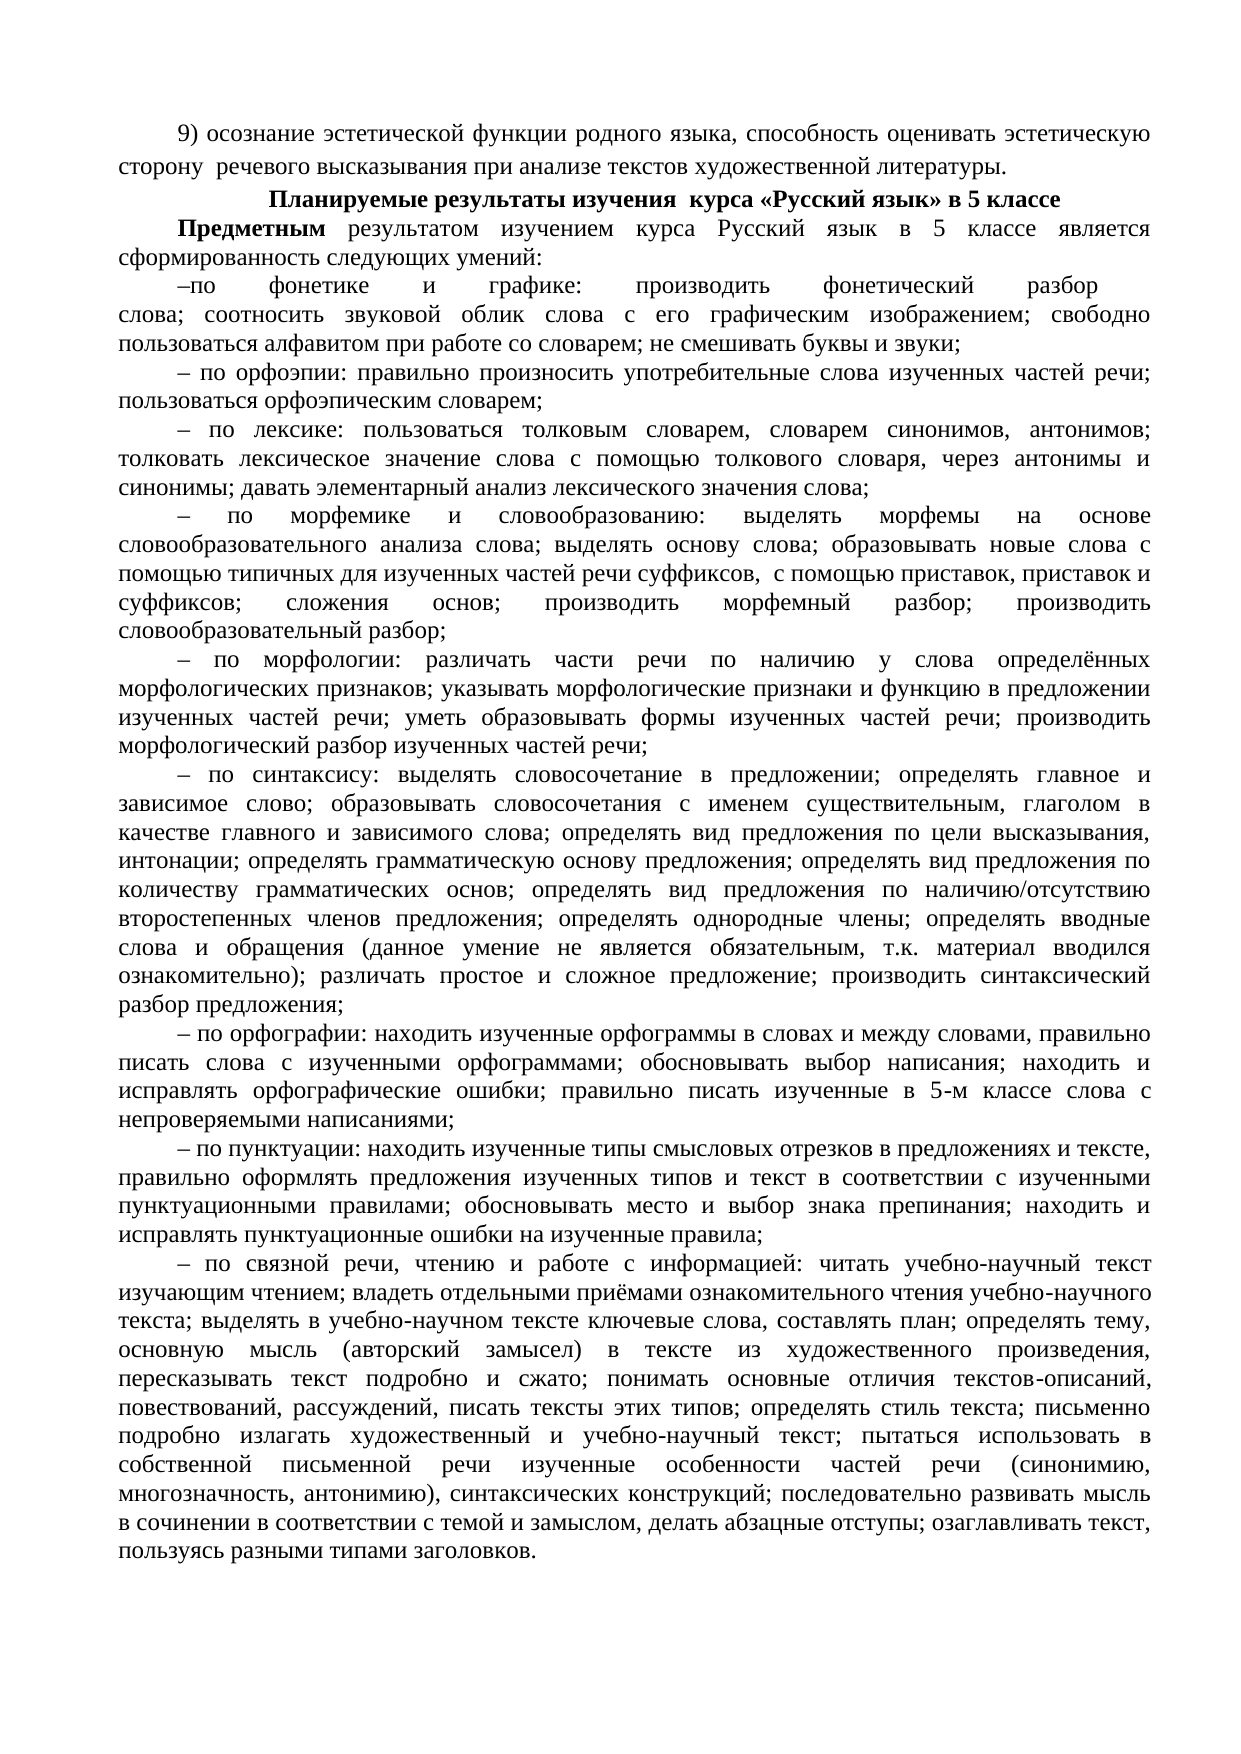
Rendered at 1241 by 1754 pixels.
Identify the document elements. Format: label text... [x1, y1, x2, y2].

text – по морфемике и словообразованию: выделять морфемы на основе словообразовательного анализа слова; выделять основу слова; образовывать новые слова с помощью типичных для изученных частей речи суффиксов, с помощью приставок, приставок и суффиксов; сложения основ; производить морфемный разбор; производить словообразовательный разбор; [118, 500, 1152, 644]
text – по лексике: пользоваться толковым словарем, словарем синонимов, антонимов; толковать лексическое значение слова с помощью толкового словаря, через антонимы и синонимы; давать элементарный анализ лексического значения слова; [118, 414, 1152, 500]
text – по пунктуации: находить изученные типы смысловых отрезков в предложениях и тексте, правильно оформлять предложения изученных типов и текст в соответствии с изученными пунктуационными правилами; обосновывать место и выбор знака препинания; находить и исправлять пунктуационные ошибки на изученные правила; [118, 1133, 1152, 1248]
text – по морфологии: различать части речи по наличию у слова определённых морфологических признаков; указывать морфологические признаки и функцию в предложении изученных частей речи; уметь образовывать формы изученных частей речи; производить морфологический разбор изученных частей речи; [118, 644, 1152, 759]
text –по фонетике и графике: производить фонетический разбор слова; соотносить звуковой облик слова с его графическим изображением; свободно пользоваться алфавитом при работе со словарем; не смешивать буквы и звуки; [118, 270, 1152, 357]
text Планируемые результаты изучения курса «Русский язык» в 5 классе [118, 184, 1152, 213]
text Предметным результатом изучением курса Русский язык в 5 классе является сформированность следующих умений: [118, 213, 1152, 270]
text – по орфографии: находить изученные орфограммы в словах и между словами, правильно писать слова с изученными орфограммами; обосновывать выбор написания; находить и исправлять орфографические ошибки; правильно писать изученные в 5-м классе слова с непроверяемыми написаниями; [118, 1018, 1152, 1133]
text – по синтаксису: выделять словосочетание в предложении; определять главное и зависимое слово; образовывать словосочетания с именем существительным, глаголом в качестве главного и зависимого слова; определять вид предложения по цели высказывания, интонации; определять грамматическую основу предложения; определять вид предложения по количеству грамматических основ; определять вид предложения по наличию/отсутствию второстепенных членов предложения; определять однородные члены; определять вводные слова и обращения (данное умение не является обязательным, т.к. материал вводился ознакомительно); различать простое и сложное предложение; производить синтаксический разбор предложения; [118, 759, 1152, 1018]
text – по связной речи, чтению и работе с информацией: читать учебно-научный текст изучающим чтением; владеть отдельными приёмами ознакомительного чтения учебно-научного текста; выделять в учебно-научном тексте ключевые слова, составлять план; определять тему, основную мысль (авторский замысел) в тексте из художественного произведения, пересказывать текст подробно и сжато; понимать основные отличия текстов-описаний, повествований, рассуждений, писать тексты этих типов; определять стиль текста; письменно подробно излагать художественный и учебно-научный текст; пытаться использовать в собственной письменной речи изученные особенности частей речи (синонимию, многозначность, антонимию), синтаксических конструкций; последовательно развивать мысль в сочинении в соответствии с темой и замыслом, делать абзацные отступы; озаглавливать текст, пользуясь разными типами заголовков. [118, 1248, 1152, 1564]
text – по орфоэпии: правильно произносить употребительные слова изученных частей речи; пользоваться орфоэпическим словарем; [118, 357, 1152, 414]
text 9) осознание эстетической функции родного языка, способность оценивать эстетическую сторону речевого высказывания при анализе текстов художественной литературы. [118, 118, 1152, 180]
